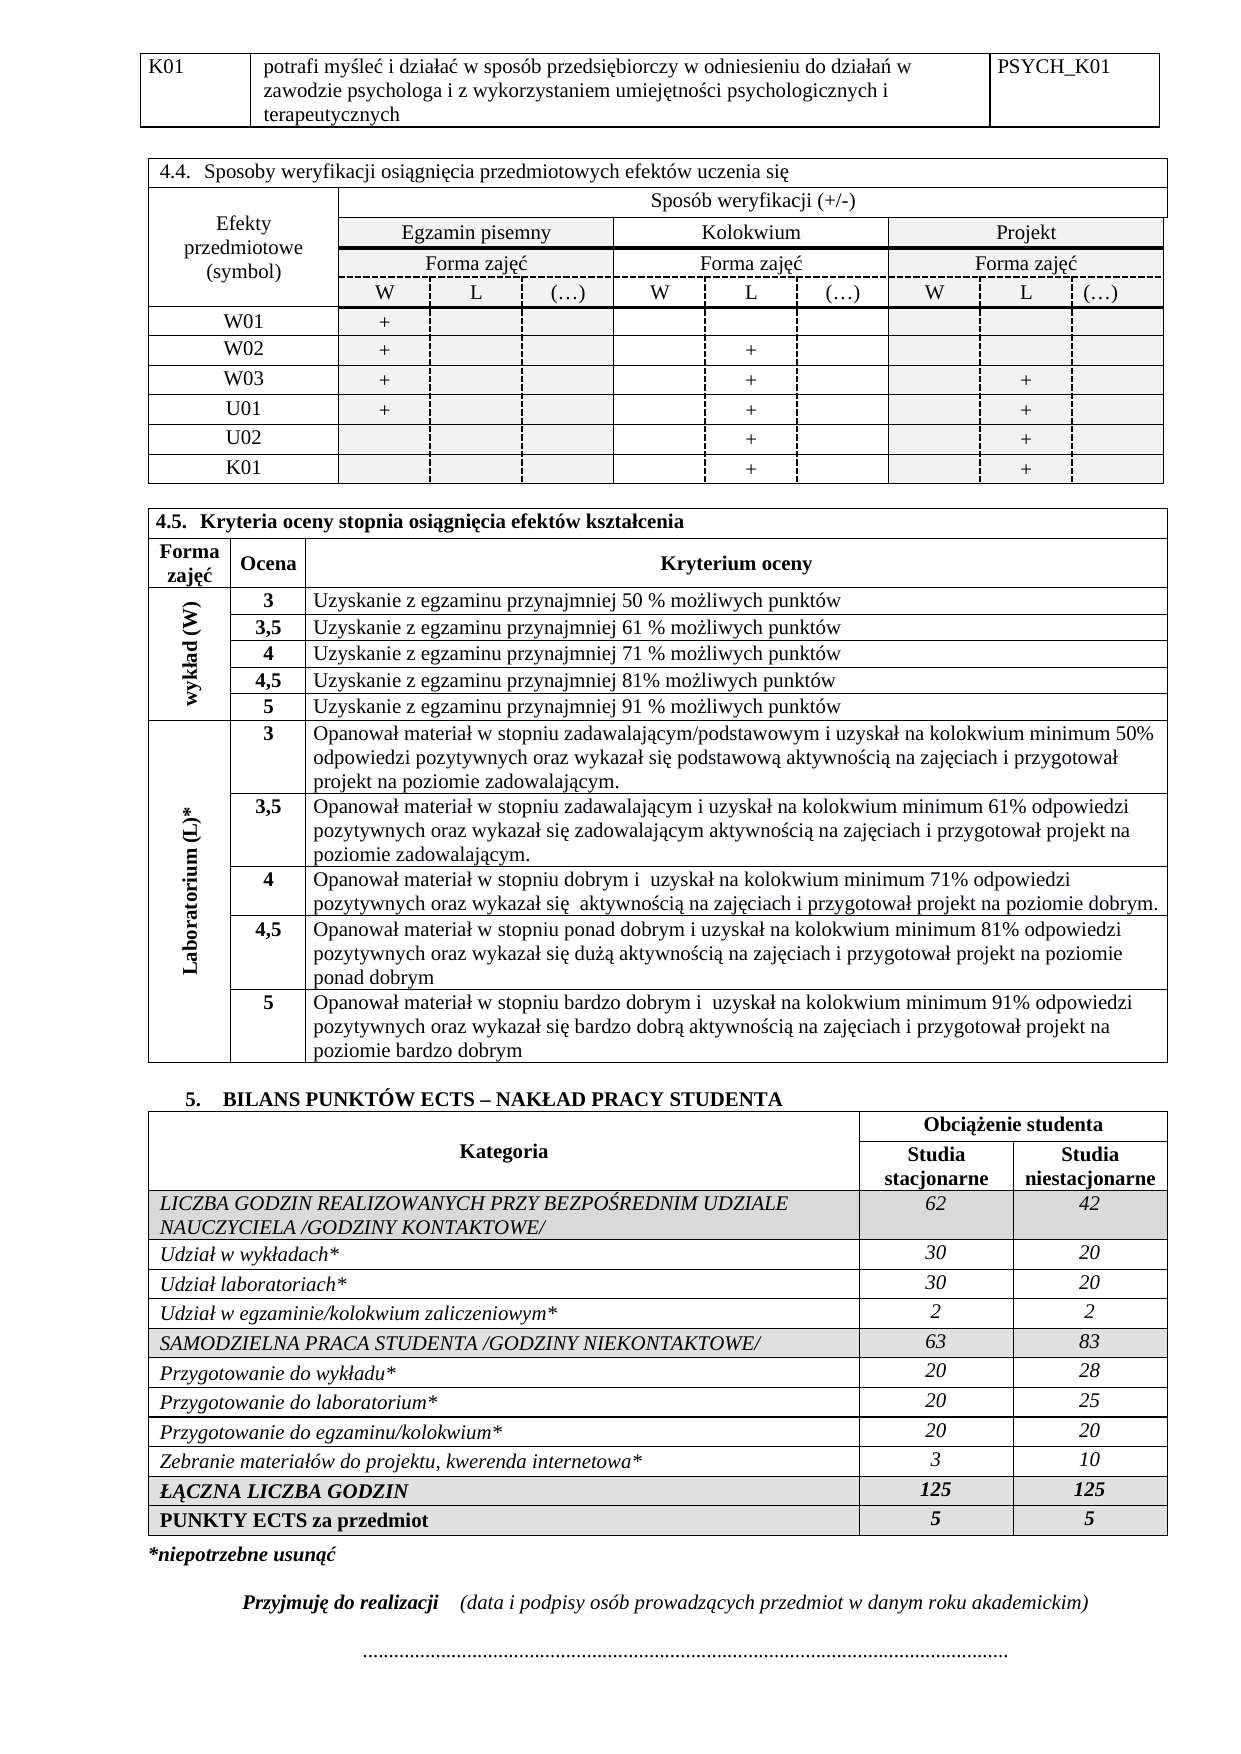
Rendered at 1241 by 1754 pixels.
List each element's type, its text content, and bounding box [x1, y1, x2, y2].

table_cell 3,5 [231, 794, 305, 866]
table_cell Studia niestacjonarne [1014, 1142, 1167, 1190]
table_cell + [980, 395, 1072, 424]
table_cell Opanował materiał w stopniu ponad dobrym i uzyskał na kolokwium minimum 81% odpowiedzi pozytywnych oraz wykazał się dużą aktywnością na zajęciach i przygotował projekt na poziomie ponad dobrym [306, 916, 1167, 989]
table_cell [889, 366, 980, 394]
table_cell + [339, 309, 430, 335]
table_cell + [705, 366, 797, 394]
table_cell L [430, 276, 522, 306]
table_cell + [980, 455, 1072, 483]
table_header Obciążenie studenta [860, 1112, 1167, 1141]
table_cell 5 [231, 694, 305, 720]
table_cell U01 [149, 395, 338, 424]
table_cell 28 [1014, 1358, 1167, 1387]
table_cell 20 [860, 1418, 1013, 1446]
table_cell [797, 366, 888, 394]
table_cell 4 [231, 867, 305, 915]
table_cell Laboratorium (L)* [149, 721, 230, 1062]
table_cell [522, 309, 613, 335]
table_cell Uzyskanie z egzaminu przynajmniej 61 % możliwych punktów [306, 615, 1167, 640]
table_cell 42 [1014, 1191, 1167, 1239]
table_cell 30 [860, 1240, 1013, 1268]
table_cell L [980, 276, 1072, 306]
table_cell [430, 425, 522, 453]
table_cell 4,5 [231, 916, 305, 989]
table_cell [430, 309, 522, 335]
table_cell Studia stacjonarne [860, 1142, 1013, 1190]
table_cell [430, 366, 522, 394]
table_cell + [705, 455, 797, 483]
table_cell Uzyskanie z egzaminu przynajmniej 50 % możliwych punktów [306, 588, 1167, 613]
table_cell [430, 336, 522, 365]
table_cell K01 [141, 54, 250, 126]
table_cell Udział w wykładach* [149, 1240, 859, 1268]
text ............................................................................................................................ [148, 1638, 1185, 1662]
table_cell [1072, 336, 1163, 365]
table_cell [522, 455, 613, 483]
table_cell Sposób weryfikacji (+/-) [339, 188, 1167, 217]
table_cell Zebranie materiałów do projektu, kwerenda internetowa* [149, 1447, 859, 1476]
table_cell LICZBA GODZIN REALIZOWANYCH PRZY BEZPOŚREDNIM UDZIALE NAUCZYCIELA /GODZINY KONTAKTOWE/ [149, 1191, 859, 1239]
list BILANS PUNKTÓW ECTS – NAKŁAD PRACY STUDENTA [185, 1087, 1187, 1111]
table_cell [339, 455, 430, 483]
table_cell Egzamin pisemny [339, 218, 613, 246]
table_cell 20 [1014, 1240, 1167, 1268]
table_cell L [705, 276, 797, 306]
table_cell + [980, 366, 1072, 394]
table_cell [1072, 309, 1163, 335]
table_cell 125 [860, 1477, 1013, 1505]
table_cell [980, 336, 1072, 365]
table_cell [614, 366, 705, 394]
table_cell [522, 425, 613, 453]
table_cell [889, 309, 980, 335]
table_cell 20 [1014, 1270, 1167, 1298]
table_cell W03 [149, 366, 338, 394]
table_cell [797, 425, 888, 453]
table_cell ŁĄCZNA LICZBA GODZIN [149, 1477, 859, 1505]
table_header Kategoria [149, 1112, 859, 1190]
table_cell 25 [1014, 1388, 1167, 1416]
table_cell Forma zajęć [339, 250, 613, 276]
table_cell [430, 395, 522, 424]
table_cell PSYCH_K01 [991, 54, 1159, 126]
table_cell 5 [231, 990, 305, 1062]
table_header Kryteria oceny stopnia osiągnięcia efektów kształcenia [149, 509, 1167, 538]
table_cell W01 [149, 307, 338, 335]
table_cell [614, 425, 705, 453]
table_cell 3 [231, 721, 305, 793]
table_cell 83 [1014, 1329, 1167, 1357]
table_cell + [980, 425, 1072, 453]
table_cell 2 [860, 1299, 1013, 1328]
text Przyjmuję do realizacji (data i podpisy osób prowadzących przedmiot w danym roku akademickim) [148, 1590, 1185, 1614]
table_cell [430, 455, 522, 483]
table_cell Forma zajęć [889, 250, 1163, 276]
table_cell Opanował materiał w stopniu zadawalającym/podstawowym i uzyskał na kolokwium minimum 50% odpowiedzi pozytywnych oraz wykazał się podstawową aktywnością na zajęciach i przygotował projekt na poziomie zadowalającym. [306, 721, 1167, 793]
table_cell [889, 395, 980, 424]
table_cell [1072, 366, 1163, 394]
table_cell [522, 395, 613, 424]
table_cell [980, 309, 1072, 335]
table_cell + [339, 336, 430, 365]
table_cell PUNKTY ECTS za przedmiot [149, 1506, 859, 1535]
table_cell U02 [149, 425, 338, 453]
table_cell [1072, 455, 1163, 483]
table_cell Opanował materiał w stopniu zadawalającym i uzyskał na kolokwium minimum 61% odpowiedzi pozytywnych oraz wykazał się zadowalającym aktywnością na zajęciach i przygotował projekt na poziomie zadowalającym. [306, 794, 1167, 866]
table_cell 30 [860, 1270, 1013, 1298]
table_cell 2 [1014, 1299, 1167, 1328]
table_cell 3 [231, 588, 305, 613]
table_cell [889, 425, 980, 453]
table_header Sposoby weryfikacji osiągnięcia przedmiotowych efektów uczenia się [149, 159, 1167, 187]
table_cell Opanował materiał w stopniu dobrym i uzyskał na kolokwium minimum 71% odpowiedzi pozytywnych oraz wykazał się aktywnością na zajęciach i przygotował projekt na poziomie dobrym. [306, 867, 1167, 915]
table_cell [614, 455, 705, 483]
table_cell 10 [1014, 1447, 1167, 1476]
table_cell [1072, 395, 1163, 424]
table_cell [797, 395, 888, 424]
table_cell Udział laboratoriach* [149, 1270, 859, 1298]
table_cell Uzyskanie z egzaminu przynajmniej 71 % możliwych punktów [306, 641, 1167, 667]
table_cell 5 [1014, 1506, 1167, 1535]
table_cell + [705, 425, 797, 453]
table_cell K01 [149, 455, 338, 483]
table_cell 62 [860, 1191, 1013, 1239]
table_cell [797, 336, 888, 365]
table_cell [1072, 425, 1163, 453]
table_cell + [339, 366, 430, 394]
table_cell W [339, 276, 430, 306]
table_cell [614, 309, 705, 335]
table_cell 5 [860, 1506, 1013, 1535]
table_cell [797, 455, 888, 483]
table_cell Forma zajęć [149, 539, 230, 587]
table_cell [889, 455, 980, 483]
table_cell 20 [1014, 1418, 1167, 1446]
table_cell [797, 309, 888, 335]
table_cell potrafi myśleć i działać w sposób przedsiębiorczy w odniesieniu do działań w zawodzie psychologa i z wykorzystaniem umiejętności psychologicznych i terapeutycznych [251, 54, 989, 126]
table_cell Udział w egzaminie/kolokwium zaliczeniowym* [149, 1299, 859, 1328]
table_cell Forma zajęć [614, 250, 888, 276]
table_cell Opanował materiał w stopniu bardzo dobrym i uzyskał na kolokwium minimum 91% odpowiedzi pozytywnych oraz wykazał się bardzo dobrą aktywnością na zajęciach i przygotował projekt na poziomie bardzo dobrym [306, 990, 1167, 1062]
text *niepotrzebne usunąć [148, 1542, 1185, 1566]
table_cell Ocena [231, 539, 305, 587]
table_cell Przygotowanie do egzaminu/kolokwium* [149, 1418, 859, 1446]
table_cell Uzyskanie z egzaminu przynajmniej 91 % możliwych punktów [306, 694, 1167, 720]
table_cell Efekty przedmiotowe (symbol) [149, 188, 338, 306]
table_cell 4 [231, 641, 305, 667]
table_cell + [339, 395, 430, 424]
table_cell 63 [860, 1329, 1013, 1357]
table_cell 3 [860, 1447, 1013, 1476]
table_cell 4,5 [231, 668, 305, 693]
table_cell [705, 309, 797, 335]
table_cell W [889, 276, 980, 306]
table_cell [522, 336, 613, 365]
table_cell + [705, 336, 797, 365]
table_cell (…) [797, 276, 888, 306]
table_cell Uzyskanie z egzaminu przynajmniej 81% możliwych punktów [306, 668, 1167, 693]
table_cell [889, 336, 980, 365]
table_cell 20 [860, 1388, 1013, 1416]
table_cell Przygotowanie do wykładu* [149, 1358, 859, 1387]
table_cell Kryterium oceny [306, 539, 1167, 587]
table_cell [339, 425, 430, 453]
table_cell 3,5 [231, 615, 305, 640]
table_cell W02 [149, 336, 338, 365]
table_cell [522, 366, 613, 394]
table_cell 20 [860, 1358, 1013, 1387]
table_cell (…) [522, 276, 613, 306]
table_cell SAMODZIELNA PRACA STUDENTA /GODZINY NIEKONTAKTOWE/ [149, 1329, 859, 1357]
table_cell W [614, 276, 705, 306]
table_cell wykład (W) [149, 588, 230, 720]
table_cell Kolokwium [614, 218, 888, 246]
table_cell + [705, 395, 797, 424]
table_cell Projekt [889, 218, 1163, 246]
table_cell [614, 336, 705, 365]
table_cell Przygotowanie do laboratorium* [149, 1388, 859, 1416]
table_cell 125 [1014, 1477, 1167, 1505]
table_cell [614, 395, 705, 424]
table_cell (…) [1072, 276, 1163, 306]
